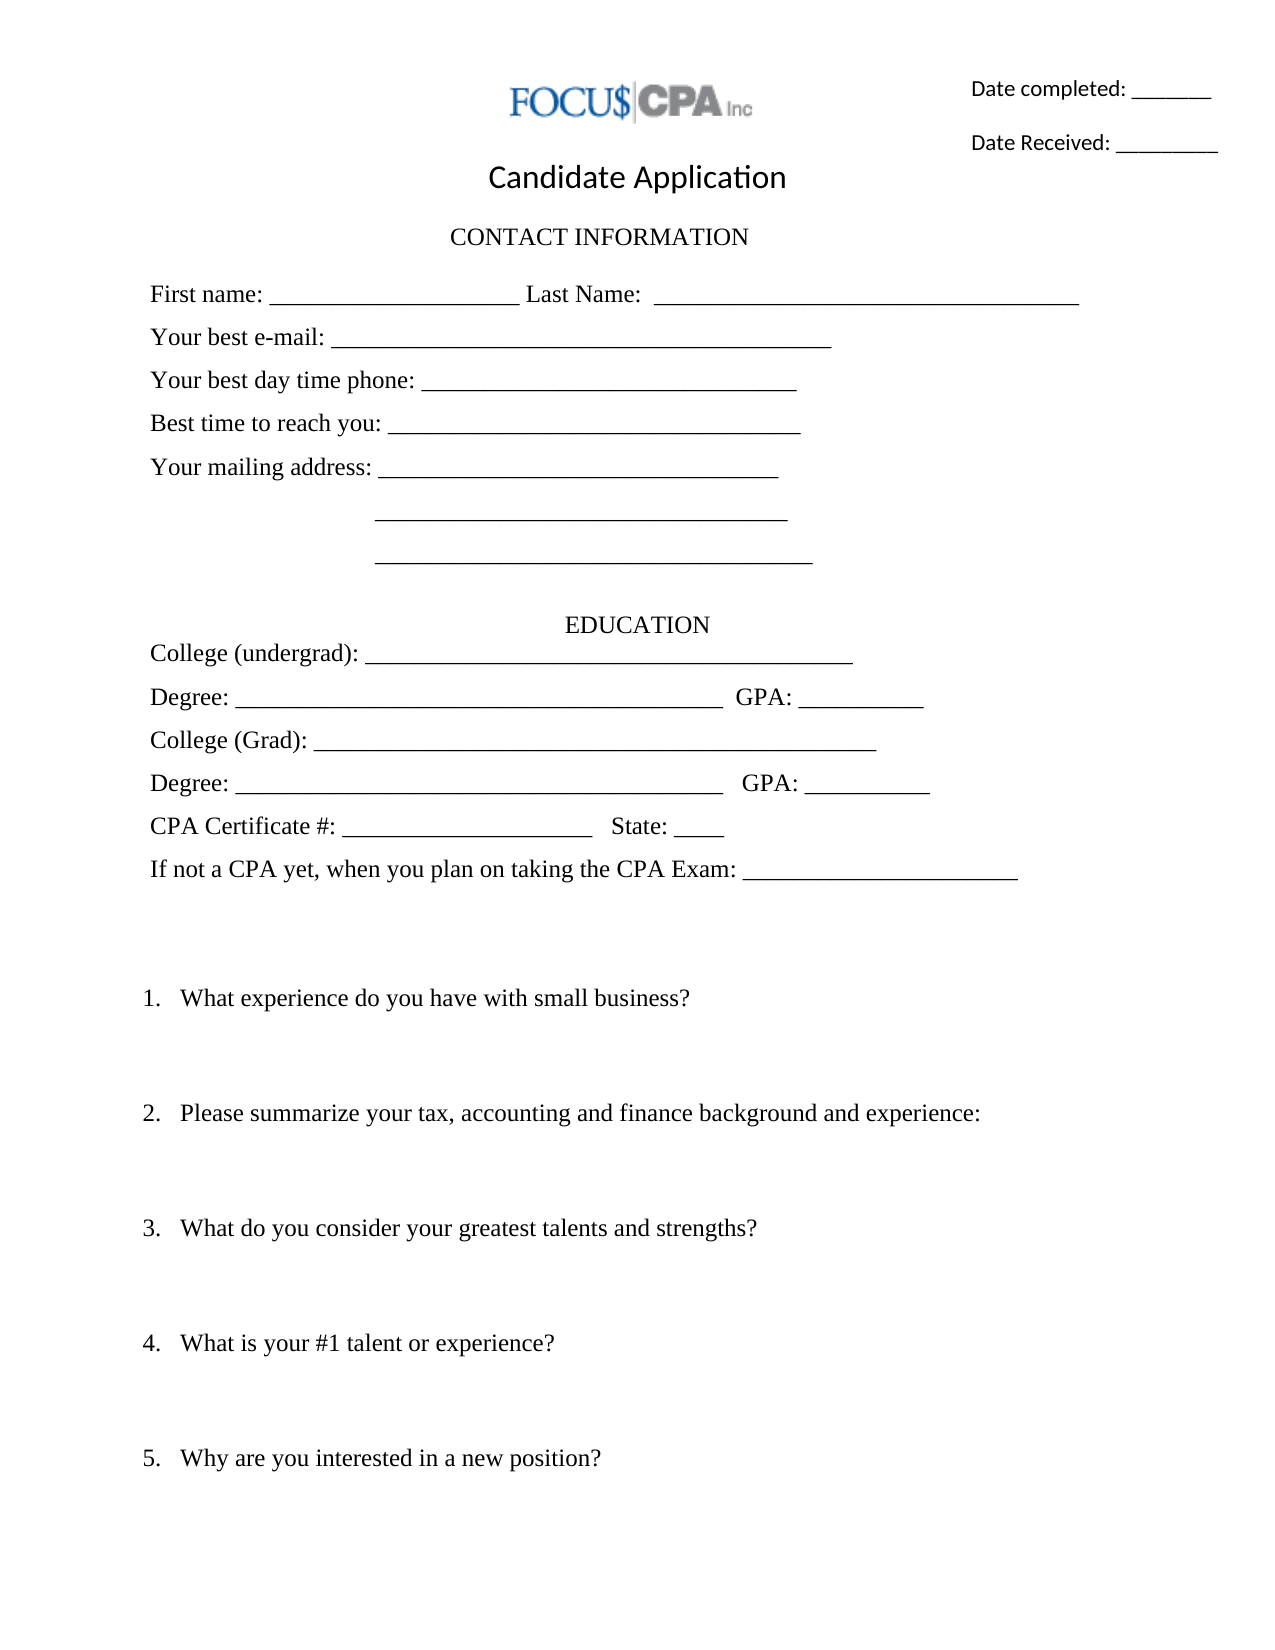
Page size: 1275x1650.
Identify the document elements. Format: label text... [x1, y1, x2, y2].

text Your best e-mail: ________________________________________ [150, 322, 1125, 351]
list What is your #1 talent or experience? [142, 1328, 1125, 1357]
text Best time to reach you: _________________________________ [150, 408, 1125, 437]
text First name: ____________________ Last Name: __________________________________ [150, 279, 1125, 308]
text _________________________________ [150, 495, 1125, 523]
text EDUCATION [150, 610, 1125, 638]
list Please summarize your tax, accounting and finance background and experience: [142, 1098, 1125, 1127]
text Degree: _______________________________________ GPA: __________ [150, 768, 1125, 797]
text Your mailing address: ________________________________ [150, 452, 1125, 480]
text Degree: _______________________________________ GPA: __________ [150, 682, 1125, 710]
list What experience do you have with small business? [142, 983, 1125, 1012]
text College (undergrad): _______________________________________ [150, 638, 1125, 667]
list What do you consider your greatest talents and strengths? [142, 1213, 1125, 1242]
text College (Grad): _____________________________________________ [150, 725, 1125, 753]
text Your best day time phone: ______________________________ [150, 365, 1125, 394]
text CONTACT INFORMATION [150, 222, 1125, 250]
text ___________________________________ [150, 538, 1125, 567]
list Why are you interested in a new position? [142, 1443, 1125, 1472]
text If not a CPA yet, when you plan on taking the CPA Exam: ______________________ [150, 854, 1125, 883]
picture [504, 75, 771, 132]
text CPA Certificate #: ____________________ State: ____ [150, 811, 1125, 840]
